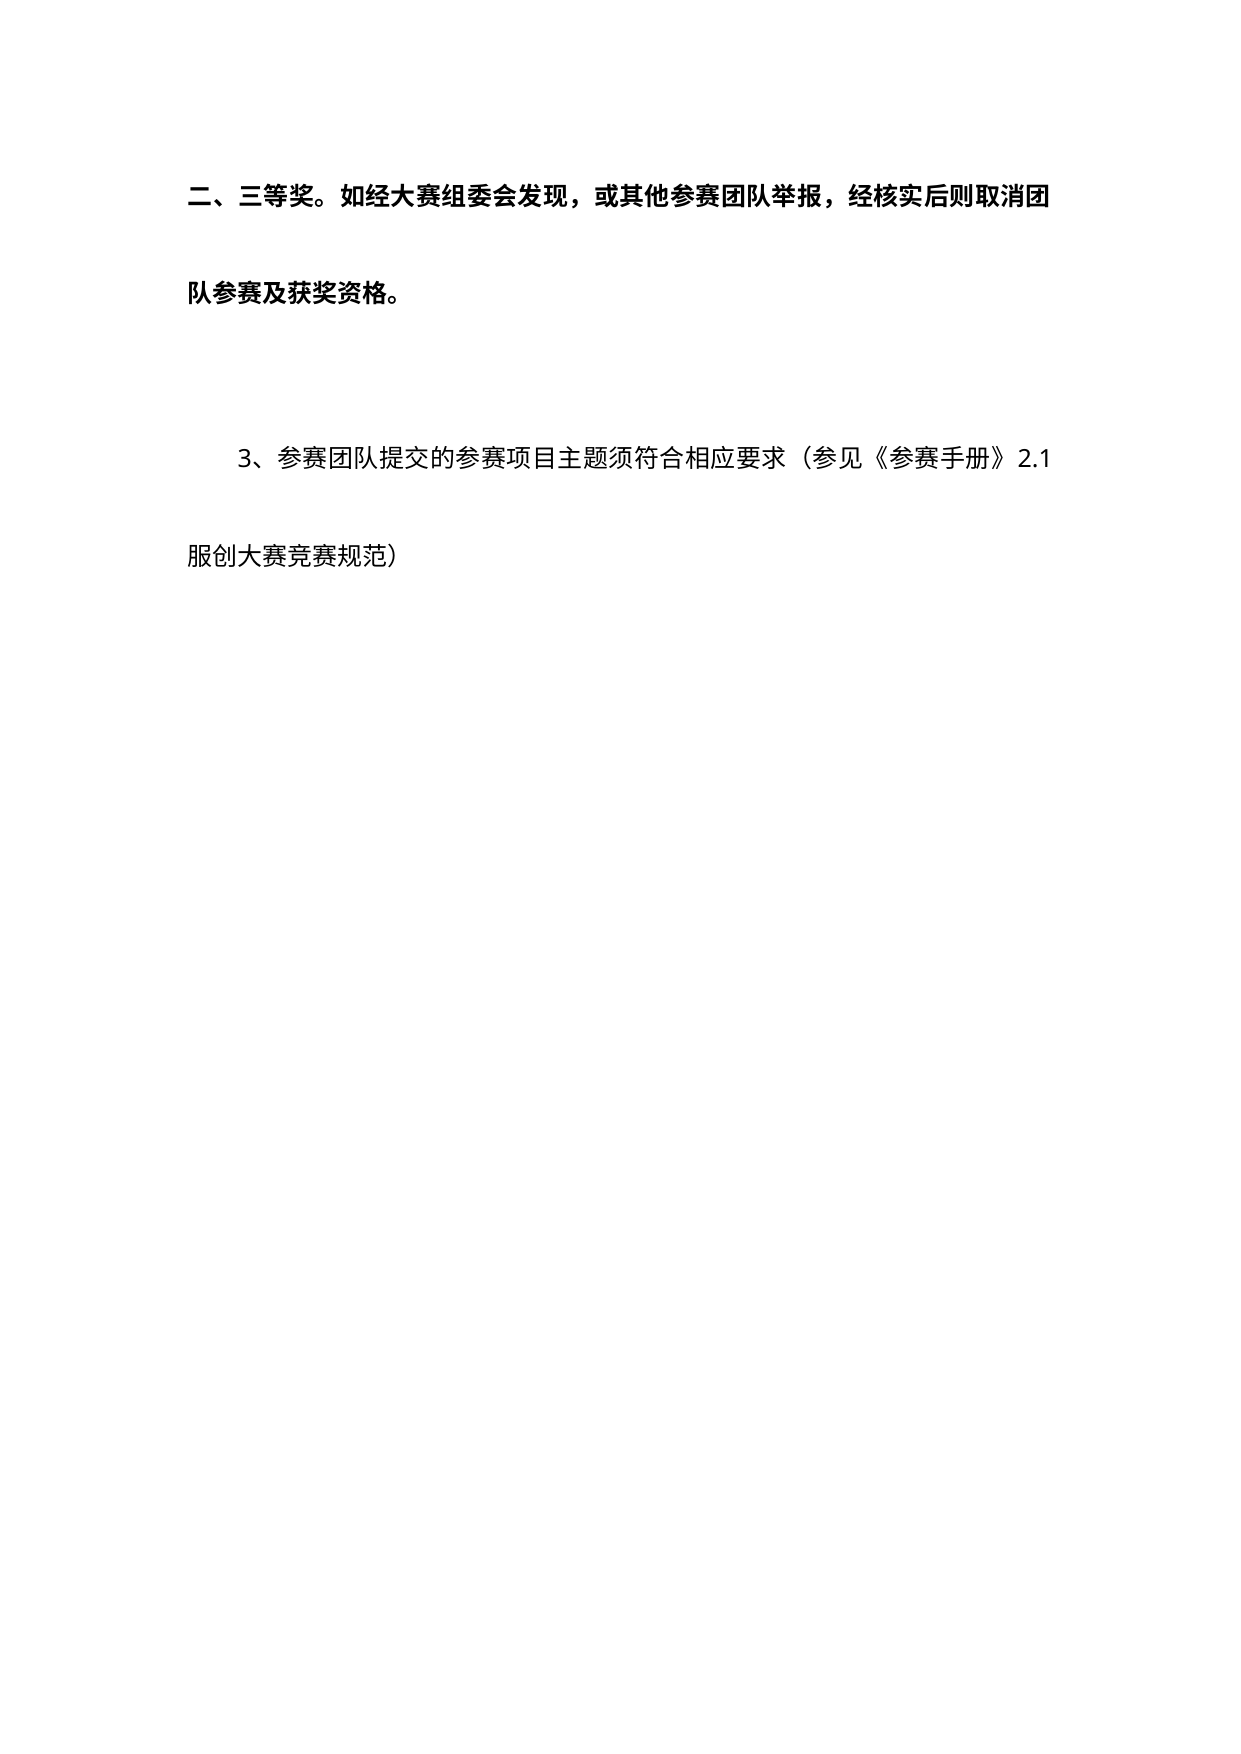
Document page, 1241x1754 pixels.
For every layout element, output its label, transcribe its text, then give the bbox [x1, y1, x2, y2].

list 参赛团队提交的参赛项目主题须符合相应要求（参见《参赛手册》2.1服创大赛竞赛规范） [187, 424, 1053, 587]
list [187, 162, 1053, 324]
